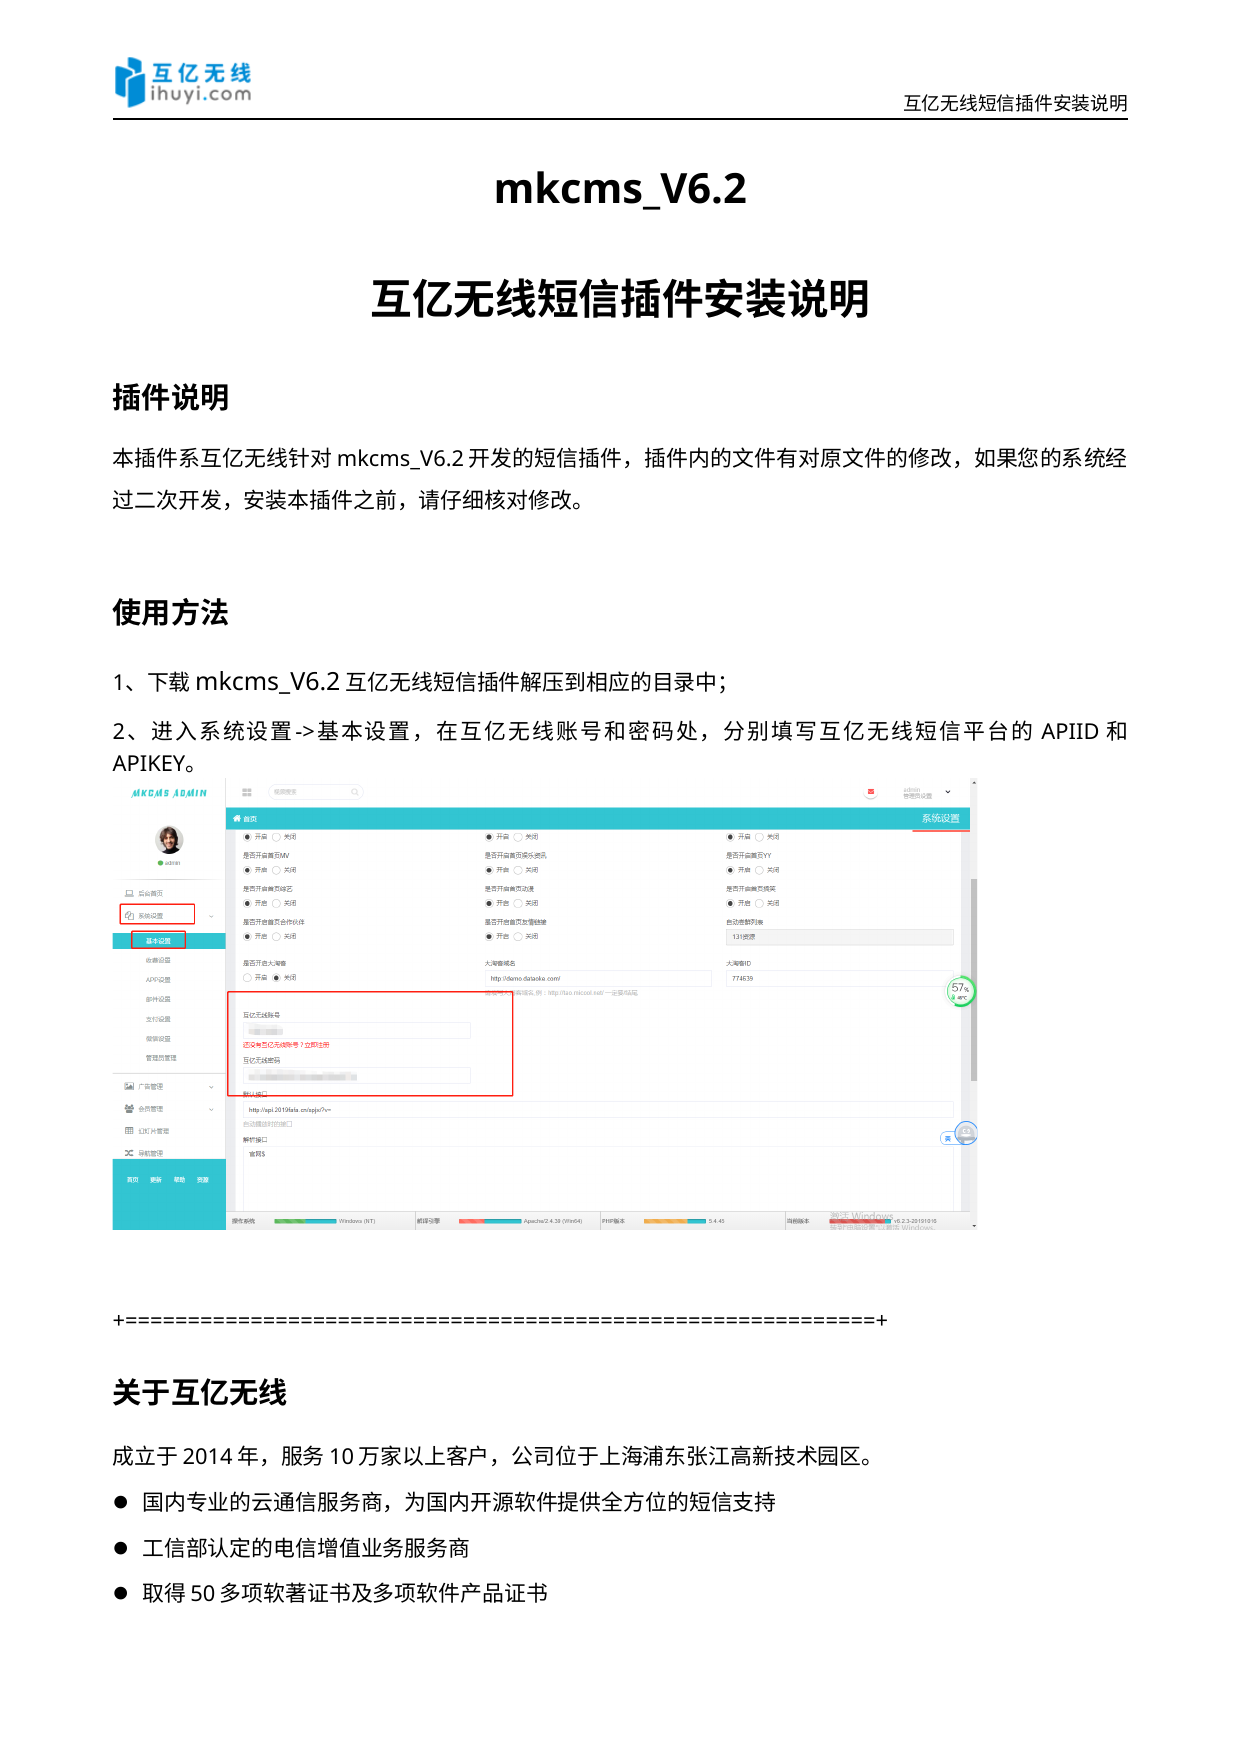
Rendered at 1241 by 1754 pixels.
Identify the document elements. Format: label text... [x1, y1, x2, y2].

text 关于互亿无线 [112, 1370, 1128, 1411]
list 取得50多项软著证书及多项软件产品证书 [112, 1565, 1128, 1611]
picture [112, 778, 978, 1230]
list 国内专业的云通信服务商，为国内开源软件提供全方位的短信支持 [112, 1473, 1128, 1519]
picture [112, 54, 254, 111]
text 成立于2014年，服务10万家以上客户，公司位于上海浦东张江高新技术园区。 [112, 1428, 1128, 1473]
text 插件说明 [112, 375, 1128, 417]
text 使用方法 [112, 591, 1128, 632]
text mkcms_V6.2 [112, 153, 1128, 215]
text 本插件系互亿无线针对mkcms_V6.2开发的短信插件，插件内的文件有对原文件的修改，如果您的系统经过二次开发，安装本插件之前，请仔细核对修改。 [112, 433, 1128, 516]
text 2、进入系统设置->基本设置，在互亿无线账号和密码处，分别填写互亿无线短信平台的APIID和APIKEY。 [112, 713, 1128, 778]
list 工信部认定的电信增值业务服务商 [112, 1519, 1128, 1565]
text +============================================================+ [112, 1296, 1128, 1337]
text 互亿无线短信插件安装说明 [112, 264, 1128, 326]
text 1、下载mkcms_V6.2互亿无线短信插件解压到相应的目录中； [112, 648, 1128, 713]
